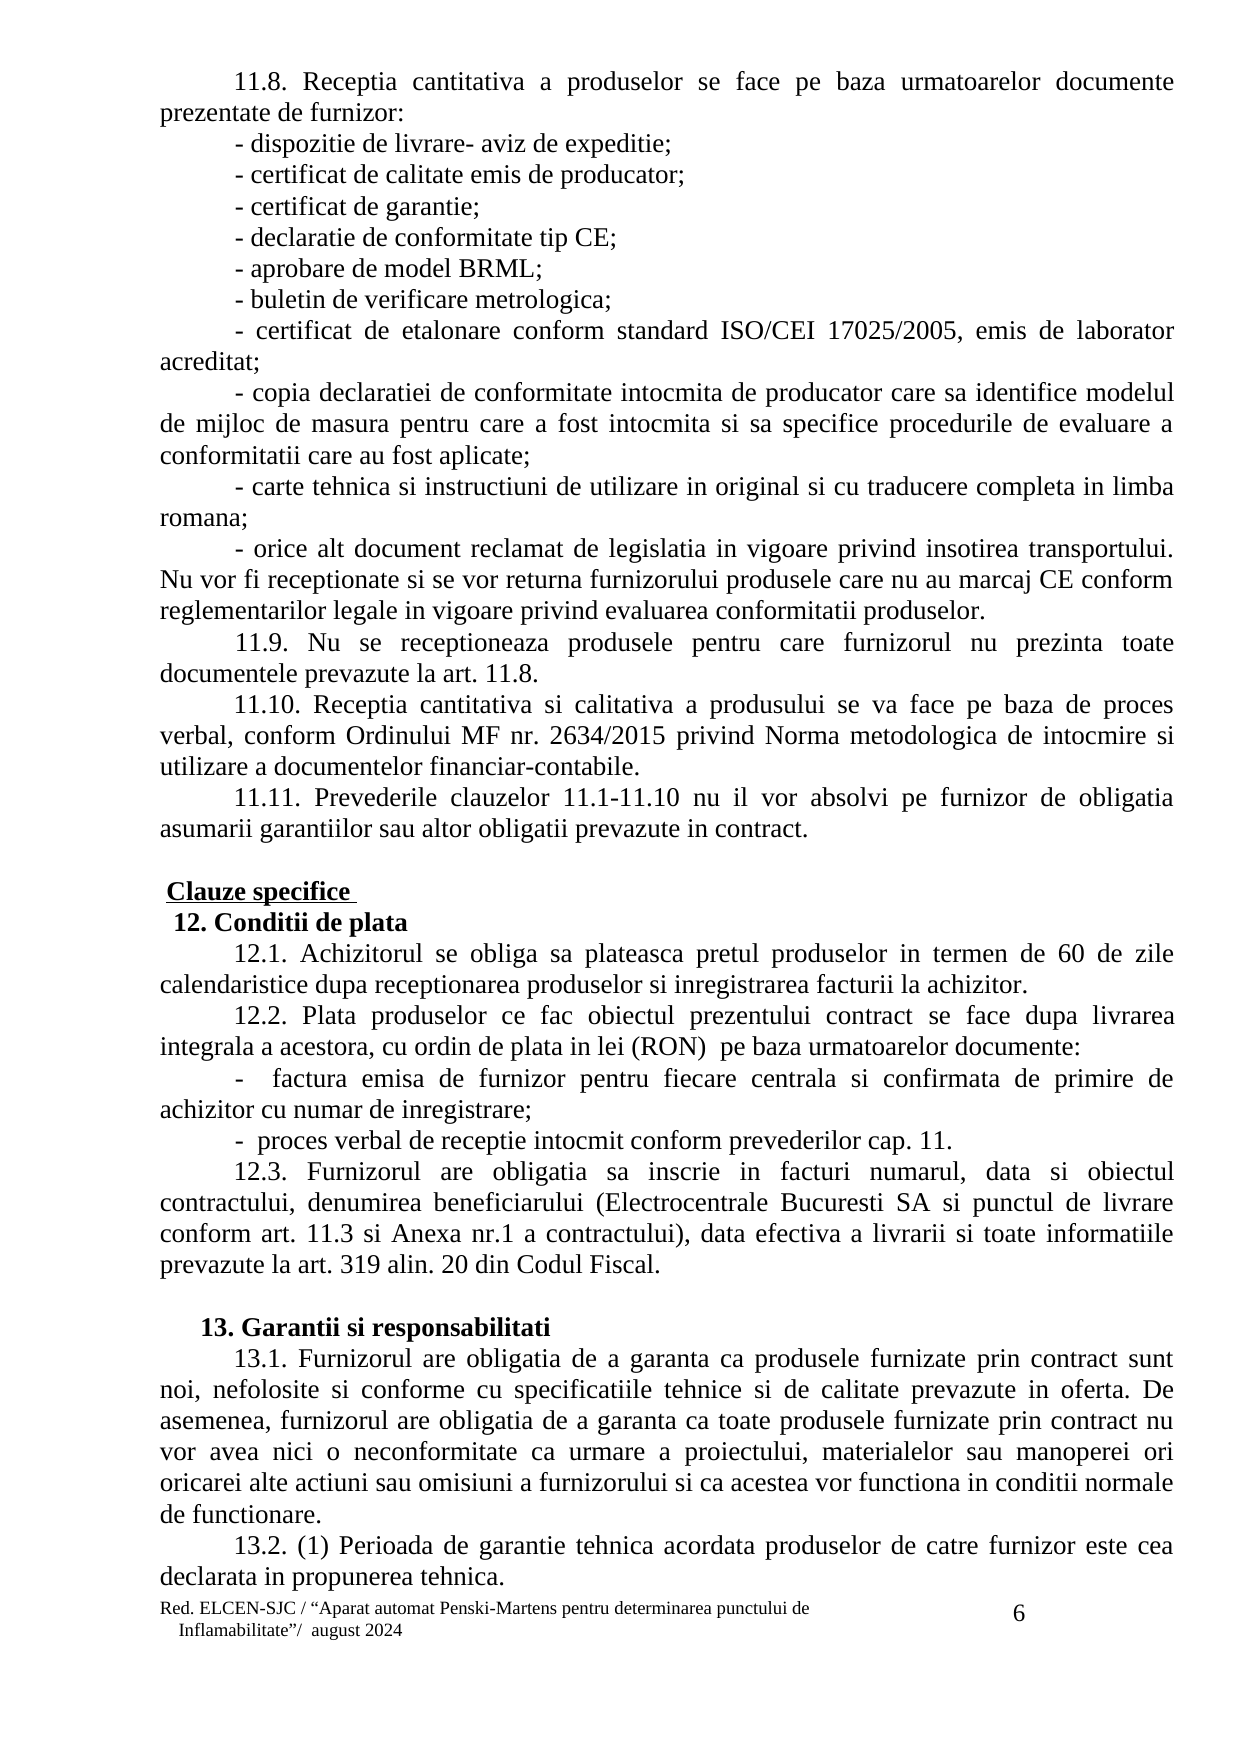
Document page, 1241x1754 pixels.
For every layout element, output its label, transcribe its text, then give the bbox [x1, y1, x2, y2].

text - certificat de garantie; [159, 189, 1175, 221]
text 13.1. Furnizorul are obligatia de a garanta ca produsele furnizate prin contract sunt noi, nefolosite si conforme cu specificatiile tehnice si de calitate prevazute in oferta. De asemenea, furnizorul are obligatia de a garanta ca toate produsele furnizate prin contract nu vor avea nici o neconformitate ca urmare a proiectului, materialelor sau manoperei ori oricarei alte actiuni sau omisiuni a furnizorului si ca acestea vor functiona in conditii normale de functionare. [159, 1342, 1175, 1529]
text 11.10. Receptia cantitativa si calitativa a produsului se va face pe baza de proces verbal, conform Ordinului MF nr. 2634/2015 privind Norma metodologica de intocmire si utilizare a documentelor financiar-contabile. [159, 688, 1175, 781]
text 11.8. Receptia cantitativa a produselor se face pe baza urmatoarelor documente prezentate de furnizor: [159, 65, 1175, 127]
text 13.2. (1) Perioada de garantie tehnica acordata produselor de catre furnizor este cea declarata in propunerea tehnica. [159, 1529, 1175, 1591]
text - aprobare de model BRML; [159, 252, 1175, 283]
text 12.3. Furnizorul are obligatia sa inscrie in facturi numarul, data si obiectul contractului, denumirea beneficiarului (Electrocentrale Bucuresti SA si punctul de livrare conform art. 11.3 si Anexa nr.1 a contractului), data efectiva a livrarii si toate informatiile prevazute la art. 319 alin. 20 din Codul Fiscal. [159, 1155, 1175, 1280]
text 13. Garantii si responsabilitati [159, 1311, 1175, 1342]
text 11.9. Nu se receptioneaza produsele pentru care furnizorul nu prezinta toate documentele prevazute la art. 11.8. [159, 626, 1175, 688]
text - dispozitie de livrare- aviz de expeditie; [159, 127, 1175, 158]
text - declaratie de conformitate tip CE; [159, 221, 1175, 252]
text 12. Conditii de plata [159, 906, 1175, 937]
text - orice alt document reclamat de legislatia in vigoare privind insotirea transportului. Nu vor fi receptionate si se vor returna furnizorului produsele care nu au marcaj CE conform reglementarilor legale in vigoare privind evaluarea conformitatii produselor. [159, 532, 1175, 626]
text - copia declaratiei de conformitate intocmita de producator care sa identifice modelul de mijloc de masura pentru care a fost intocmita si sa specifice procedurile de evaluare a conformitatii care au fost aplicate; [159, 376, 1175, 470]
text 12.1. Achizitorul se obliga sa plateasca pretul produselor in termen de 60 de zile calendaristice dupa receptionarea produselor si inregistrarea facturii la achizitor. [159, 937, 1175, 999]
text - factura emisa de furnizor pentru fiecare centrala si confirmata de primire de achizitor cu numar de inregistrare; [159, 1062, 1175, 1124]
text - certificat de calitate emis de producator; [159, 158, 1175, 189]
text - carte tehnica si instructiuni de utilizare in original si cu traducere completa in limba romana; [159, 470, 1175, 532]
text Clauze specifice [159, 875, 1175, 906]
text 11.11. Prevederile clauzelor 11.1-11.10 nu il vor absolvi pe furnizor de obligatia asumarii garantiilor sau altor obligatii prevazute in contract. [159, 781, 1175, 844]
text - certificat de etalonare conform standard ISO/CEI 17025/2005, emis de laborator acreditat; [159, 314, 1175, 376]
text - proces verbal de receptie intocmit conform prevederilor cap. 11. [159, 1124, 1175, 1155]
text - buletin de verificare metrologica; [159, 283, 1175, 314]
text 12.2. Plata produselor ce fac obiectul prezentului contract se face dupa livrarea integrala a acestora, cu ordin de plata in lei (RON) pe baza urmatoarelor documente: [159, 999, 1175, 1062]
